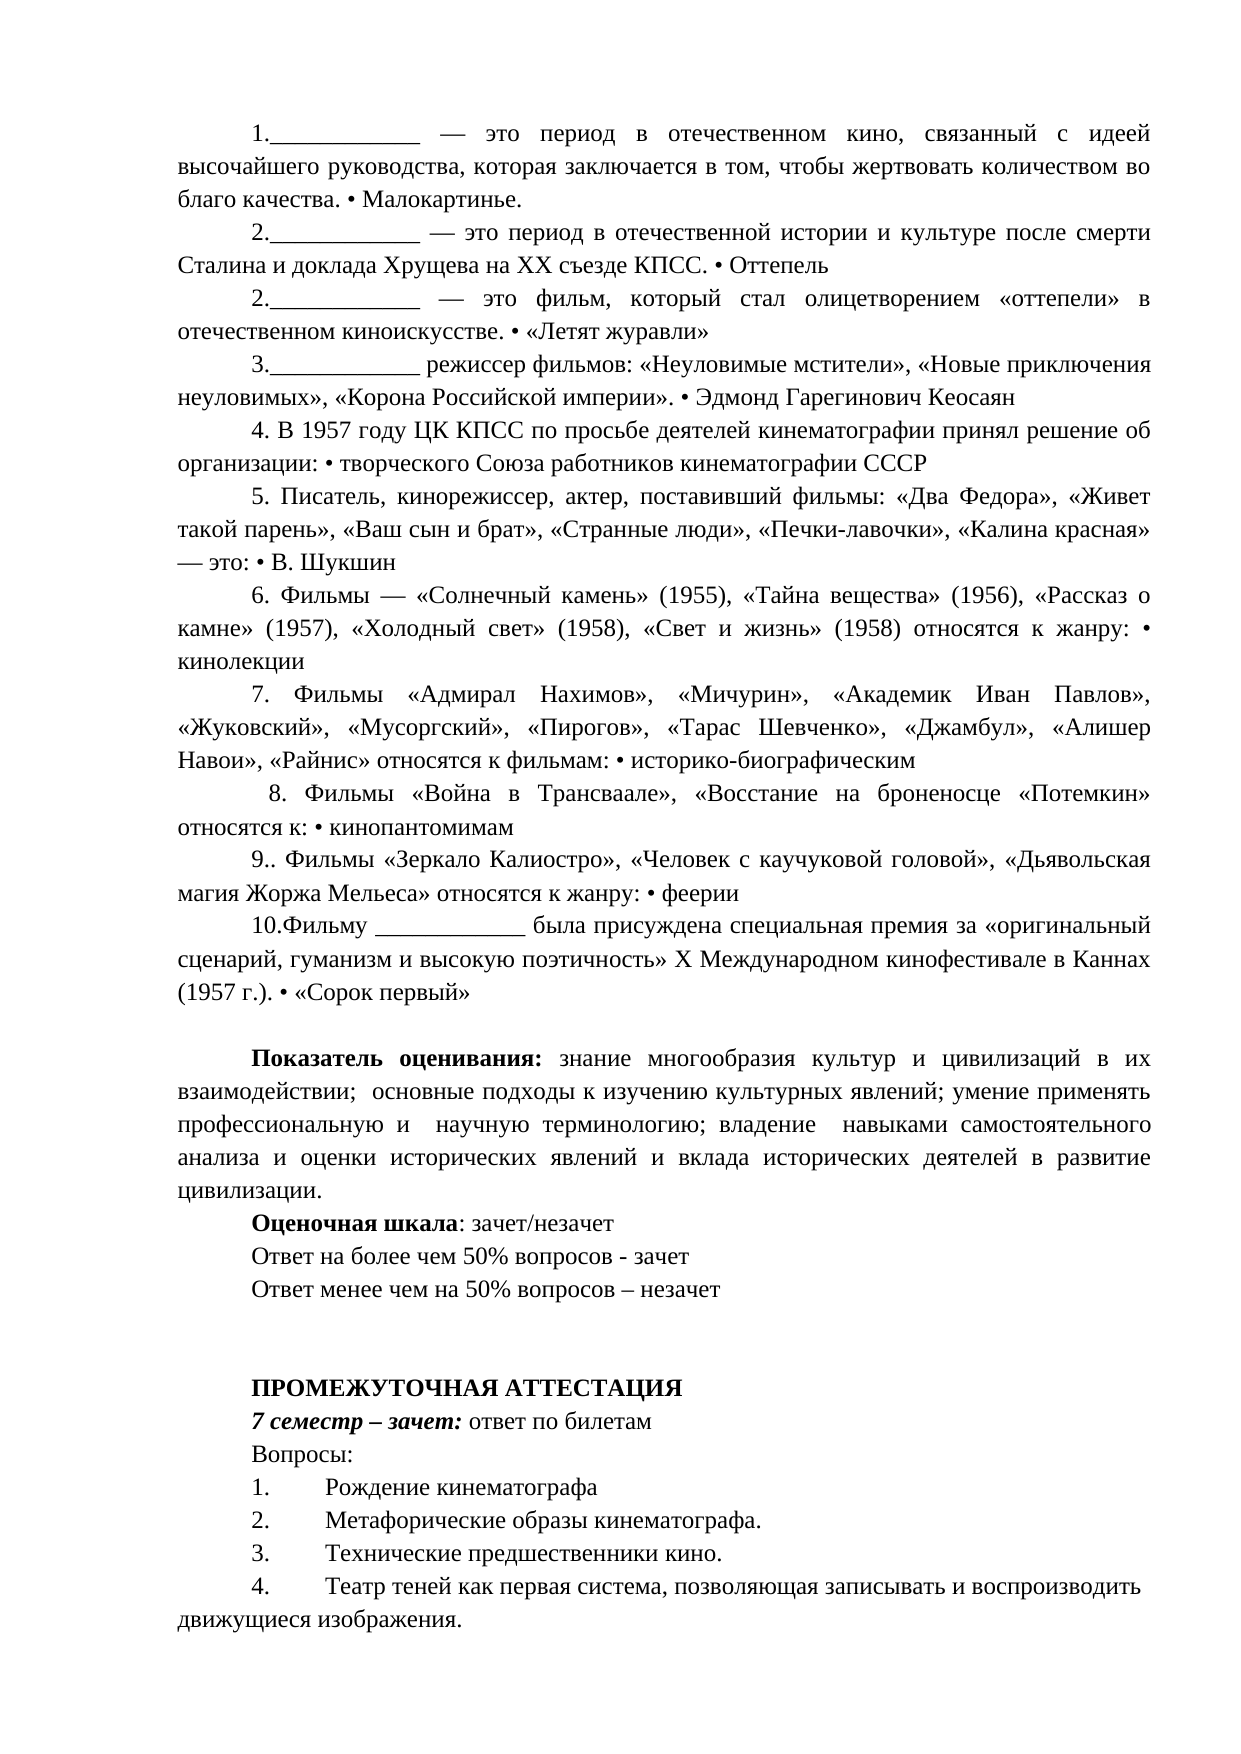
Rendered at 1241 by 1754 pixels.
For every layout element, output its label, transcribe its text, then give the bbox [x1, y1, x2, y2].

text 9.. Фильмы «Зеркало Калиостро», «Человек с каучуковой головой», «Дьявольская магия Жоржа Мельеса» относятся к жанру: • феерии [177, 844, 1152, 906]
text Ответ на более чем 50% вопросов - зачет [177, 1241, 1152, 1269]
text Показатель оценивания: знание многообразия культур и цивилизаций в их взаимодействии; основные подходы к изучению культурных явлений; умение применять профессиональную и научную терминологию; владение навыками самостоятельного анализа и оценки исторических явлений и вклада исторических деятелей в развитие цивилизации. [177, 1043, 1152, 1203]
text Вопросы: [177, 1439, 1152, 1468]
text 10.Фильму ____________ была присуждена специальная премия за «оригинальный сценарий, гуманизм и высокую поэтичность» X Международном кинофестивале в Каннах (1957 г.). • «Сорок первый» [177, 911, 1152, 1005]
text 4. В 1957 году ЦК КПСС по просьбе деятелей кинематографии принял решение об организации: • творческого Союза работников кинематографии СССР [177, 415, 1152, 477]
text 3.____________ режиссер фильмов: «Неуловимые мстители», «Новые приключения неуловимых», «Корона Российской империи». • Эдмонд Гарегинович Кеосаян [177, 349, 1152, 411]
text 1.____________ — это период в отечественном кино, связанный с идеей высочайшего руководства, которая заключается в том, чтобы жертвовать количеством во благо качества. • Малокартинье. [177, 118, 1152, 213]
list Рождение кинематографа [177, 1472, 1152, 1501]
text 8. Фильмы «Война в Трансваале», «Восстание на броненосце «Потемкин» относятся к: • кинопантомимам [177, 778, 1152, 840]
list Технические предшественники кино. [177, 1538, 1152, 1567]
text ПРОМЕЖУТОЧНАЯ АТТЕСТАЦИЯ [177, 1373, 1152, 1402]
list Метафорические образы кинематографа. [177, 1505, 1152, 1534]
text Ответ менее чем на 50% вопросов – незачет [177, 1274, 1152, 1303]
text Оценочная шкала: зачет/незачет [177, 1208, 1152, 1237]
text 7 семестр – зачет: ответ по билетам [177, 1406, 1152, 1435]
text 6. Фильмы — «Солнечный камень» (1955), «Тайна вещества» (1956), «Рассказ о камне» (1957), «Холодный свет» (1958), «Свет и жизнь» (1958) относятся к жанру: • кинолекции [177, 580, 1152, 675]
text 7. Фильмы «Адмирал Нахимов», «Мичурин», «Академик Иван Павлов», «Жуковский», «Мусоргский», «Пирогов», «Тарас Шевченко», «Джамбул», «Алишер Навои», «Райнис» относятся к фильмам: • историко-биографическим [177, 679, 1152, 774]
list Театр теней как первая система, позволяющая записывать и воспроизводить движущиеся изображения. [177, 1571, 1152, 1633]
text 5. Писатель, кинорежиссер, актер, поставивший фильмы: «Два Федора», «Живет такой парень», «Ваш сын и брат», «Странные люди», «Печки-лавочки», «Калина красная» — это: • В. Шукшин [177, 481, 1152, 576]
text 2.____________ — это фильм, который стал олицетворением «оттепели» в отечественном киноискусстве. • «Летят журавли» [177, 283, 1152, 345]
text 2.____________ — это период в отечественной истории и культуре после смерти Сталина и доклада Хрущева на XX съезде КПСС. • Оттепель [177, 217, 1152, 279]
